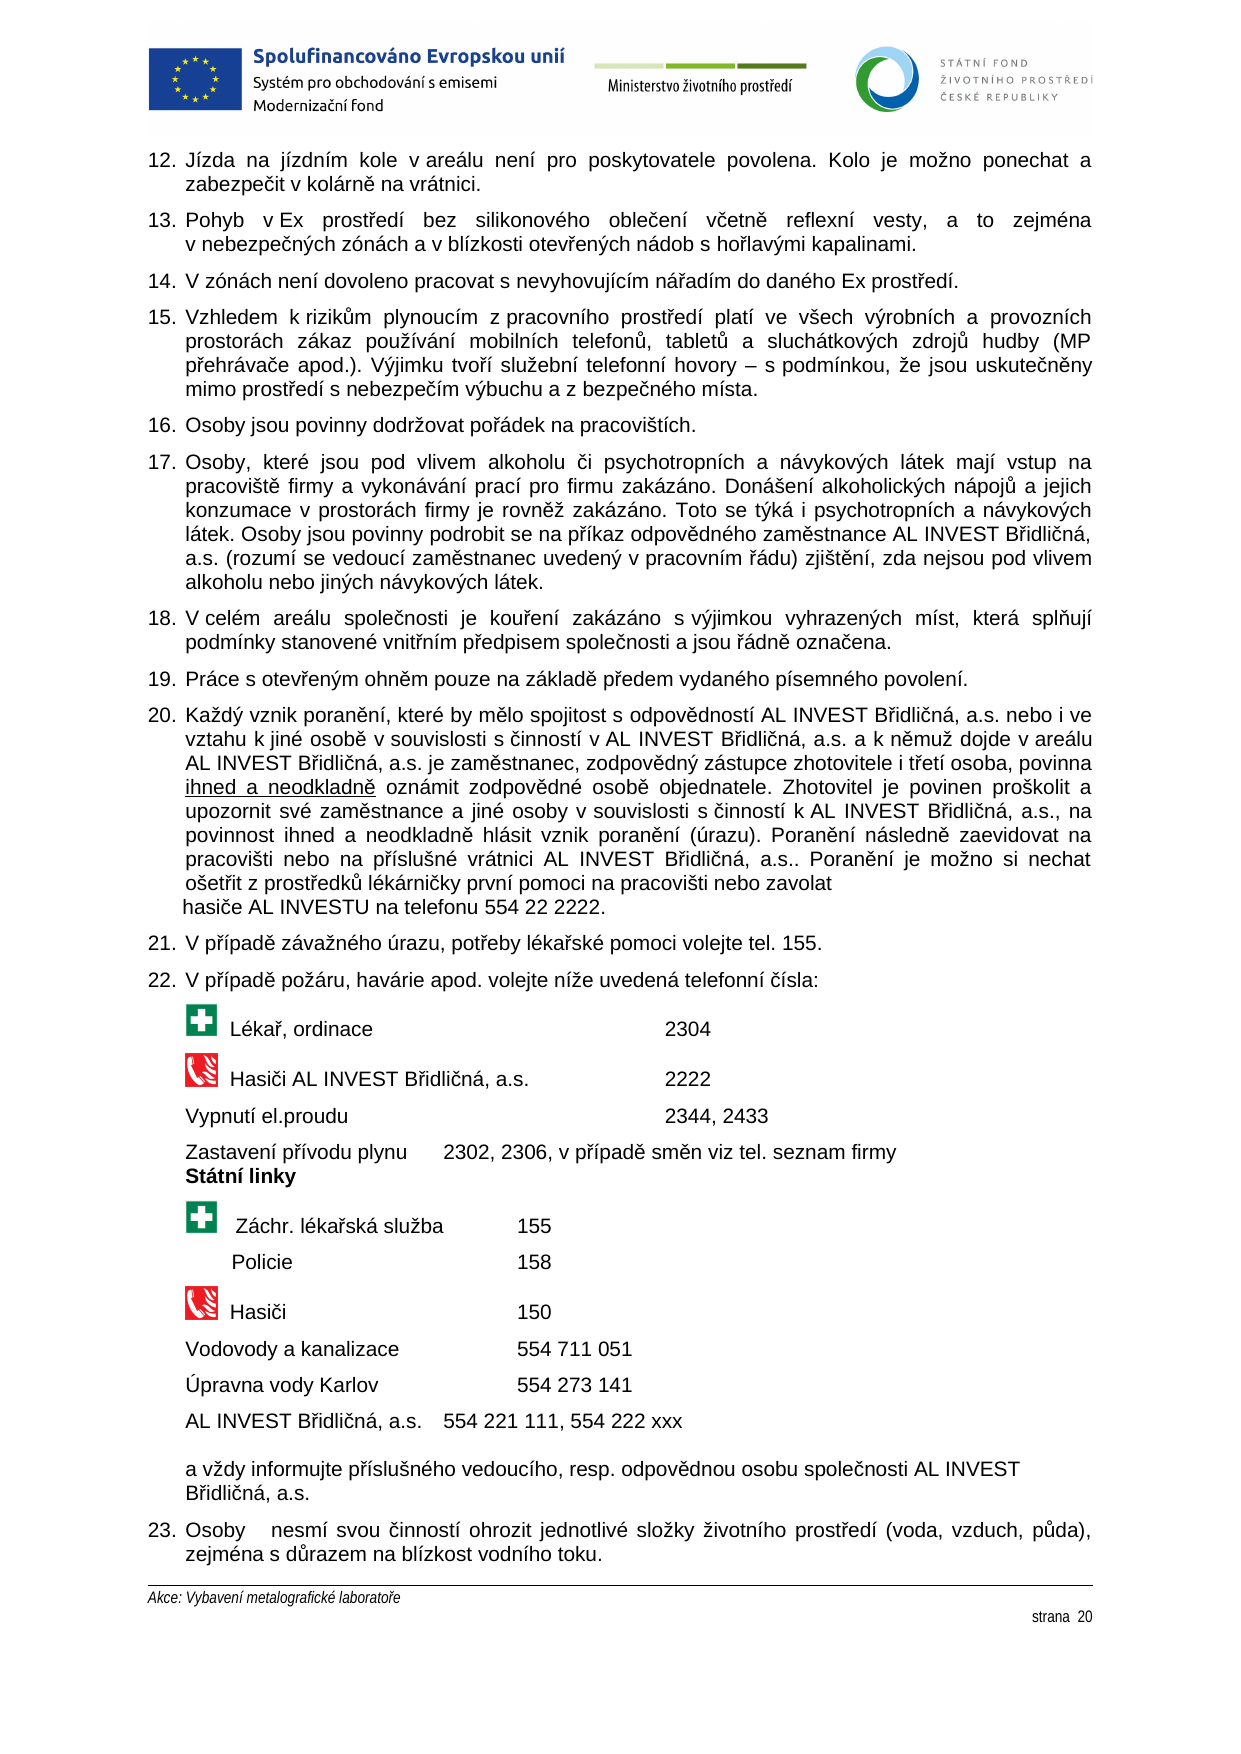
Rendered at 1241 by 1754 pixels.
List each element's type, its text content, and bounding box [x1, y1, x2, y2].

list V zónách není dovoleno pracovat s nevyhovujícím nářadím do daného Ex prostředí. [148, 268, 1093, 292]
text Zastavení přívodu plynu 2302, 2306, v případě směn viz tel. seznam firmy [185, 1140, 1093, 1164]
picture [147, 21, 1093, 137]
list V případě závažného úrazu, potřeby lékařské pomoci volejte tel. 155. [148, 931, 1093, 955]
list Osoby, které jsou pod vlivem alkoholu či psychotropních a návykových látek mají vstup na pracoviště firmy a vykonávání prací pro firmu zakázáno. Donášení alkoholických nápojů a jejich konzumace v prostorách firmy je rovněž zakázáno. Toto se týká i psychotropních a návykových látek. Osoby jsou povinny podrobit se na příkaz odpovědného zaměstnance AL INVEST Břidličná, a.s. (rozumí se vedoucí zaměstnanec uvedený v pracovním řádu) zjištění, zda nejsou pod vlivem alkoholu nebo jiných návykových látek. [148, 450, 1093, 593]
text Záchr. lékařská služba 155 [185, 1200, 1093, 1238]
list Práce s otevřeným ohněm pouze na základě předem vydaného písemného povolení. [148, 666, 1093, 690]
list Každý vznik poranění, které by mělo spojitost s odpovědností AL INVEST Břidličná, a.s. nebo i ve vztahu k jiné osobě v souvislosti s činností v AL INVEST Břidličná, a.s. a k němuž dojde v areálu AL INVEST Břidličná, a.s. je zaměstnanec, zodpovědný zástupce zhotovitele i třetí osoba, povinna ihned a neodkladně oznámit zodpovědné osobě objednatele. Zhotovitel je povinen proškolit a upozornit své zaměstnance a jiné osoby v souvislosti s činností k AL INVEST Břidličná, a.s., na povinnost ihned a neodkladně hlásit vznik poranění (úrazu). Poranění následně zaevidovat na pracovišti nebo na příslušné vrátnici AL INVEST Břidličná, a.s.. Poranění je možno si nechat ošetřit z prostředků lékárničky první pomoci na pracovišti nebo zavolat [148, 703, 1093, 894]
text Vodovody a kanalizace 554 711 051 [185, 1336, 1093, 1360]
list Osoby jsou povinny dodržovat pořádek na pracovištích. [148, 413, 1093, 437]
list Pohyb v Ex prostředí bez silikonového oblečení včetně reflexní vesty, a to zejména v nebezpečných zónách a v blízkosti otevřených nádob s hořlavými kapalinami. [148, 208, 1093, 256]
text hasiče AL INVESTU na telefonu 554 22 2222. [148, 894, 1093, 918]
text Policie 158 [185, 1250, 1093, 1274]
text Lékař, ordinace 2304 [185, 1004, 1093, 1041]
list V případě požáru, havárie apod. volejte níže uvedená telefonní čísla: [148, 967, 1093, 991]
list V celém areálu společnosti je kouření zakázáno s výjimkou vyhrazených míst, která splňují podmínky stanovené vnitřním předpisem společnosti a jsou řádně označena. [148, 606, 1093, 654]
list Vzhledem k rizikům plynoucím z pracovního prostředí platí ve všech výrobních a provozních prostorách zákaz používání mobilních telefonů, tabletů a sluchátkových zdrojů hudby (MP přehrávače apod.). Výjimku tvoří služební telefonní hovory – s podmínkou, že jsou uskutečněny mimo prostředí s nebezpečím výbuchu a z bezpečného místa. [148, 305, 1093, 401]
text Hasiči 150 [185, 1287, 1093, 1324]
text a vždy informujte příslušného vedoucího, resp. odpovědnou osobu společnosti AL INVEST Břidličná, a.s. [185, 1457, 1093, 1505]
list Jízda na jízdním kole v areálu není pro poskytovatele povolena. Kolo je možno ponechat a zabezpečit v kolárně na vrátnici. [148, 148, 1093, 196]
picture [185, 1286, 218, 1320]
picture [185, 1053, 218, 1087]
text Hasiči AL INVEST Břidličná, a.s. 2222 [185, 1054, 1093, 1091]
subtitle Státní linky [185, 1164, 1093, 1188]
picture [185, 1003, 218, 1037]
picture [185, 1200, 218, 1234]
list Osoby nesmí svou činností ohrozit jednotlivé složky životního prostředí (voda, vzduch, půda), zejména s důrazem na blízkost vodního toku. [148, 1518, 1093, 1566]
text Úpravna vody Karlov 554 273 141 [185, 1373, 1093, 1397]
text Vypnutí el.proudu 2344, 2433 [185, 1103, 1093, 1127]
text AL INVEST Břidličná, a.s. 554 221 111, 554 222 xxx [185, 1409, 1093, 1433]
